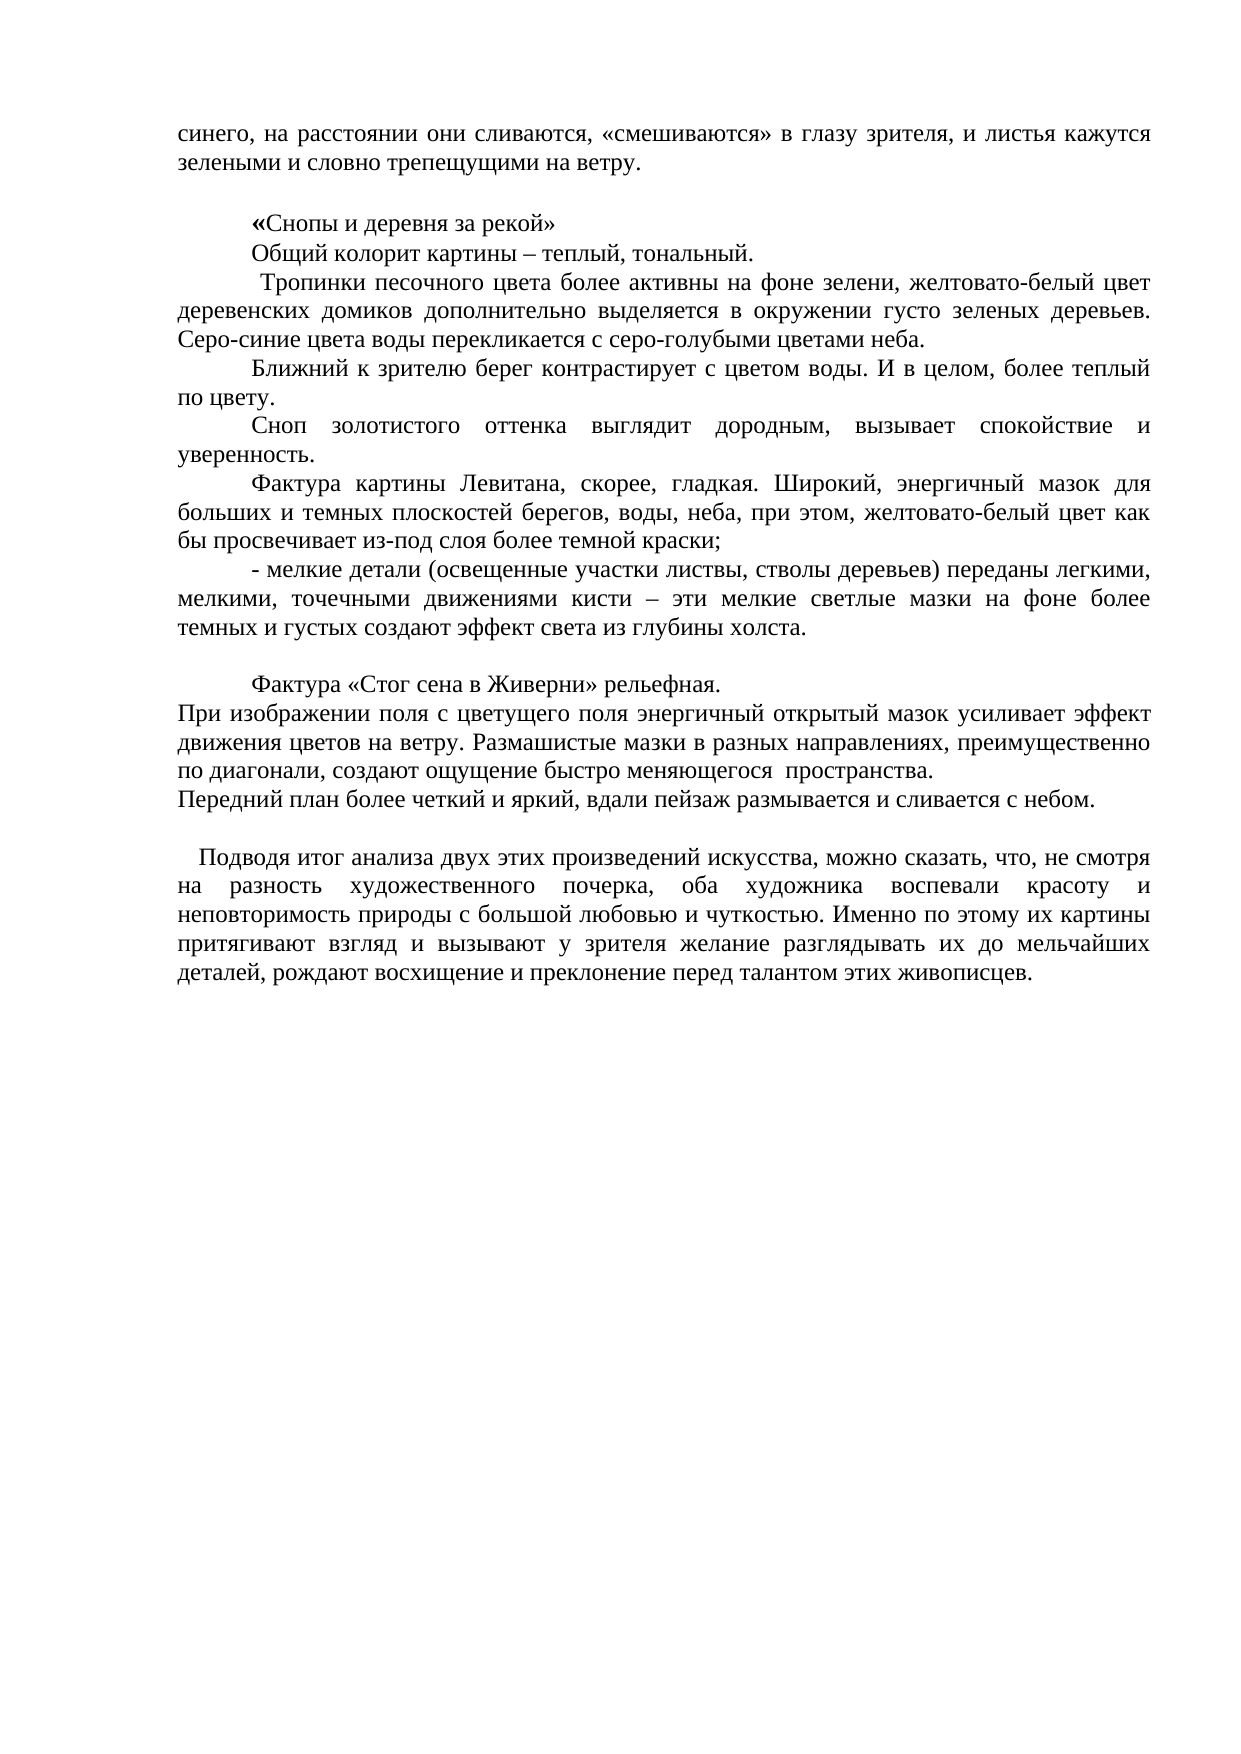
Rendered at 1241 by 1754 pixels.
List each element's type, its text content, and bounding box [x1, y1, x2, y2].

text Передний план более четкий и яркий, вдали пейзаж размывается и сливается с небом. [177, 784, 1152, 813]
text Ближний к зрителю берег контрастирует с цветом воды. И в целом, более теплый по цвету. [177, 353, 1152, 410]
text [177, 118, 1152, 176]
text Фактура «Стог сена в Живерни» рельефная. [177, 669, 1152, 698]
text Фактура картины Левитана, скорее, гладкая. Широкий, энергичный мазок для больших и темных плоскостей берегов, воды, неба, при этом, желтовато-белый цвет как бы просвечивает из-под слоя более темной краски; [177, 468, 1152, 554]
text - мелкие детали (освещенные участки листвы, стволы деревьев) переданы легкими, мелкими, точечными движениями кисти – эти мелкие светлые мазки на фоне более темных и густых создают эффект света из глубины холста. [177, 554, 1152, 640]
text Общий колорит картины – теплый, тональный. [177, 238, 1152, 267]
text Сноп золотистого оттенка выглядит дородным, вызывает спокойствие и уверенность. [177, 410, 1152, 468]
text Тропинки песочного цвета более активны на фоне зелени, желтовато-белый цвет деревенских домиков дополнительно выделяется в окружении густо зеленых деревьев. Серо-синие цвета воды перекликается с серо-голубыми цветами неба. [177, 267, 1152, 353]
text При изображении поля с цветущего поля энергичный открытый мазок усиливает эффект движения цветов на ветру. Размашистые мазки в разных направлениях, преимущественно по диагонали, создают ощущение быстро меняющегося пространства. [177, 698, 1152, 784]
text «Снопы и деревня за рекой» [177, 204, 1152, 238]
text Подводя итог анализа двух этих произведений искусства, можно сказать, что, не смотря на разность художественного почерка, оба художника воспевали красоту и неповторимость природы с большой любовью и чуткостью. Именно по этому их картины притягивают взгляд и вызывают у зрителя желание разглядывать их до мельчайших деталей, рождают восхищение и преклонение перед талантом этих живописцев. [177, 842, 1152, 985]
